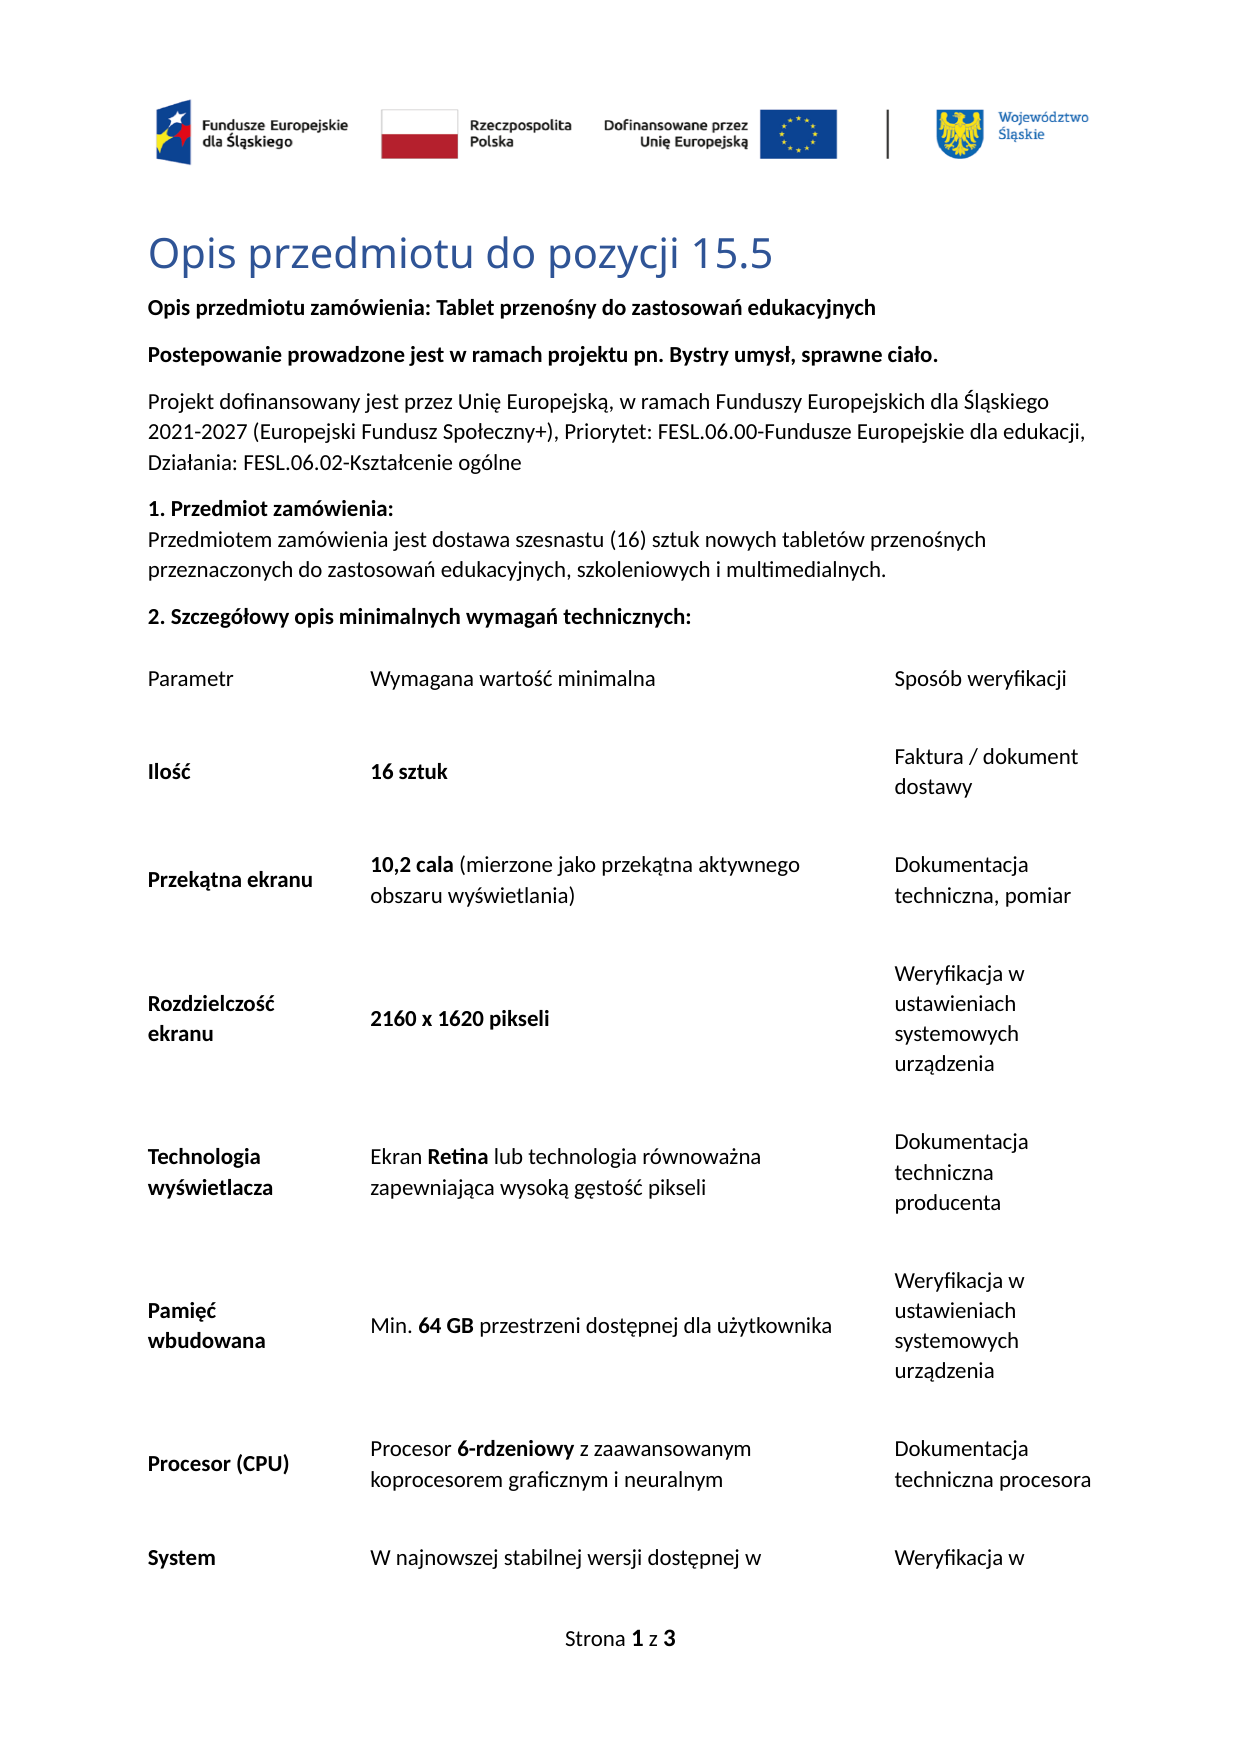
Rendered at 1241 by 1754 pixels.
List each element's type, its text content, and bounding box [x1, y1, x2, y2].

table_cell Rozdzielczość ekranu [148, 943, 345, 1112]
picture [147, 73, 1093, 187]
table_cell 2160 x 1620 pikseli [345, 943, 869, 1112]
text 1. Przedmiot zamówienia: Przedmiotem zamówienia jest dostawa szesnastu (16) sztuk nowych tabletów przenośnych przeznaczonych do zastosowań edukacyjnych, szkoleniowych i multimedialnych. [148, 494, 1093, 583]
text Projekt dofinansowany jest przez Unię Europejską, w ramach Funduszy Europejskich dla Śląskiego 2021-2027 (Europejski Fundusz Społeczny+), Priorytet: FESL.06.00-Fundusze Europejskie dla edukacji, Działania: FESL.06.02-Kształcenie ogólne [148, 387, 1093, 476]
table_cell Pamięć wbudowana [148, 1250, 345, 1419]
table_cell W najnowszej stabilnej wersji dostępnej w momencie dostawy. [345, 1527, 869, 1586]
table_cell Dokumentacja techniczna, pomiar [869, 835, 1093, 943]
table_cell Procesor (CPU) [148, 1419, 345, 1527]
table_cell Faktura / dokument dostawy [869, 727, 1093, 835]
table_cell Dokumentacja techniczna procesora [869, 1419, 1093, 1527]
table_header Parametr [148, 649, 345, 727]
text 2. Szczegółowy opis minimalnych wymagań technicznych: [148, 602, 1093, 630]
table_cell Przekątna ekranu [148, 835, 345, 943]
table_cell Dokumentacja techniczna producenta [869, 1112, 1093, 1250]
table_cell System operacyjny [148, 1527, 345, 1586]
table_header Wymagana wartość minimalna [345, 649, 869, 727]
table_cell Weryfikacja w ustawieniach systemowych urządzenia [869, 943, 1093, 1112]
table_cell Weryfikacja w ustawieniach systemowych urządzenia [869, 1527, 1093, 1586]
table_header Sposób weryfikacji [869, 649, 1093, 727]
text Opis przedmiotu zamówienia: Tablet przenośny do zastosowań edukacyjnych [148, 293, 1093, 321]
table_cell Ilość [148, 727, 345, 835]
table_cell Procesor 6-rdzeniowy z zaawansowanym koprocesorem graficznym i neuralnym [345, 1419, 869, 1527]
table_cell Weryfikacja w ustawieniach systemowych urządzenia [869, 1250, 1093, 1419]
subtitle Opis przedmiotu do pozycji 15.5 [148, 224, 1093, 281]
table_cell 10,2 cala (mierzone jako przekątna aktywnego obszaru wyświetlania) [345, 835, 869, 943]
table_cell Min. 64 GB przestrzeni dostępnej dla użytkownika [345, 1250, 869, 1419]
table_cell Ekran Retina lub technologia równoważna zapewniająca wysoką gęstość pikseli [345, 1112, 869, 1250]
table_cell Technologia wyświetlacza [148, 1112, 345, 1250]
table_cell 16 sztuk [345, 727, 869, 835]
text Postepowanie prowadzone jest w ramach projektu pn. Bystry umysł, sprawne ciało. [148, 340, 1093, 368]
